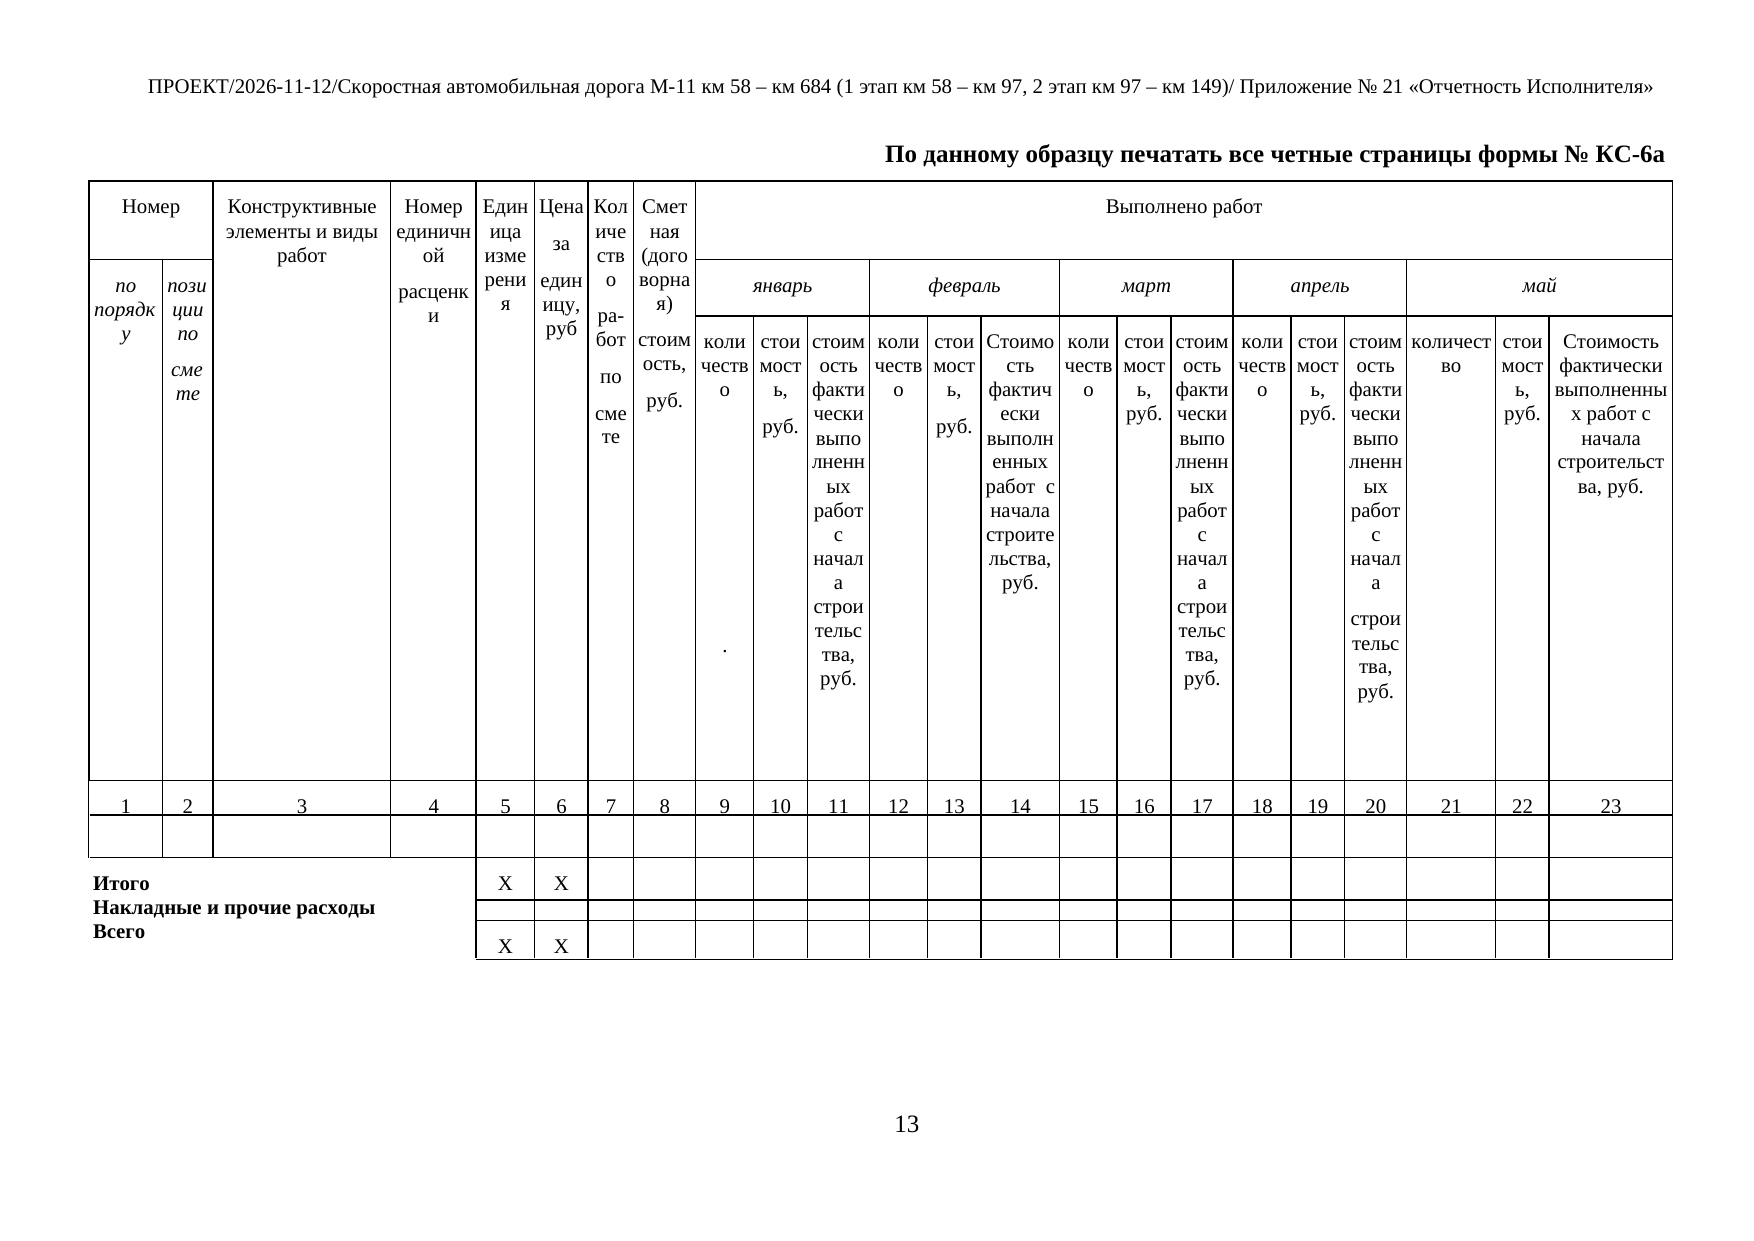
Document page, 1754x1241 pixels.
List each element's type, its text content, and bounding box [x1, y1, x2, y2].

table_cell [1292, 816, 1344, 849]
table_cell [1550, 816, 1672, 849]
table_cell [1172, 816, 1232, 849]
table_cell [696, 849, 753, 857]
table_cell [982, 849, 1059, 857]
table_cell 18 [1234, 781, 1290, 814]
table_cell [89, 815, 162, 849]
table_cell [982, 901, 1059, 920]
table_cell Стоимость фактически выполненных работ с начала строительства, руб. [1550, 317, 1672, 779]
table_cell стоимость фактически выполненных работ с начала строительства, руб. [808, 317, 869, 779]
table_cell [1345, 849, 1406, 857]
table_cell Х [535, 858, 587, 899]
table_cell [391, 849, 475, 857]
table_cell [1292, 921, 1344, 958]
table_cell [1172, 849, 1232, 857]
table_cell Итого Накладные и прочие расходы Всего [89, 858, 475, 958]
table_cell [696, 901, 753, 920]
table_cell количество [1234, 317, 1290, 779]
table_cell 5 [477, 781, 534, 814]
table_cell [1060, 901, 1116, 920]
table_cell [634, 901, 695, 920]
table_cell [696, 921, 753, 958]
table_header Выполнено работ [696, 182, 1672, 258]
table_cell [589, 901, 633, 920]
table_cell [1118, 901, 1170, 920]
table_cell [1234, 816, 1290, 849]
table_cell [1172, 901, 1232, 920]
table_cell [1407, 921, 1495, 958]
table_cell [1172, 858, 1232, 899]
table_cell апрель [1234, 260, 1406, 315]
table_cell [1345, 816, 1406, 849]
table_cell [214, 816, 390, 849]
table_cell [477, 849, 534, 857]
table_cell [1550, 901, 1672, 920]
table_header Цена за единицу, руб [535, 182, 587, 779]
table_header Единица измерения [477, 182, 534, 779]
table_cell Стоимость фактически выполненных работ с начала строительства, руб. [982, 317, 1059, 779]
table_cell 12 [870, 781, 927, 814]
table_cell стоимость, руб. [754, 317, 807, 779]
table_cell [1550, 921, 1672, 958]
table_cell 16 [1118, 781, 1170, 814]
table_cell [1292, 849, 1344, 857]
table_cell [1234, 858, 1290, 899]
table_cell Х [477, 858, 534, 899]
table_cell 22 [1496, 781, 1548, 814]
table_cell [928, 858, 980, 899]
table_cell [928, 849, 980, 857]
table_cell [808, 921, 869, 958]
table_cell [1234, 921, 1290, 958]
table_cell [808, 858, 869, 899]
table_cell [1234, 901, 1290, 920]
table_cell количество . [696, 317, 753, 779]
table_cell количество [1060, 317, 1116, 779]
table_cell [1407, 849, 1495, 857]
table_cell стоимость, руб. [1118, 317, 1170, 779]
table_cell [1060, 858, 1116, 899]
table_cell [1407, 901, 1495, 920]
table_cell 1 [89, 781, 162, 814]
table_cell [982, 921, 1059, 958]
table_cell [214, 849, 390, 857]
table_cell [1118, 816, 1170, 849]
table_cell [754, 858, 807, 899]
table_cell [89, 849, 162, 857]
table_cell [589, 849, 633, 857]
table_cell [535, 816, 587, 849]
table_cell [808, 849, 869, 857]
table_cell [1060, 816, 1116, 849]
table_header Сметная (договорная) стоимость, руб. [634, 182, 695, 779]
table_cell [477, 816, 534, 849]
table_cell [1496, 858, 1548, 899]
table_cell [391, 816, 475, 849]
table_cell [1060, 921, 1116, 958]
table_cell Х [477, 921, 534, 958]
table_cell количество [1407, 317, 1495, 779]
table_cell [808, 816, 869, 849]
table_cell [870, 921, 927, 958]
table_header Номер [90, 182, 212, 258]
table_cell 20 [1345, 781, 1406, 814]
table_cell [1496, 849, 1548, 857]
table_cell [1234, 849, 1290, 857]
table_cell стоимость фактически выполненных работ с начала строительства, руб. [1172, 317, 1232, 779]
table_cell [1345, 901, 1406, 920]
table_cell [928, 901, 980, 920]
table_cell 19 [1292, 781, 1344, 814]
table_cell 23 [1550, 781, 1672, 814]
table_cell [1345, 921, 1406, 958]
table_cell [928, 816, 980, 849]
table_cell [589, 921, 633, 958]
table_cell [1496, 901, 1548, 920]
table_cell Х [535, 921, 587, 958]
table_cell 17 [1172, 781, 1232, 814]
table_cell [1292, 901, 1344, 920]
table_cell 8 [634, 781, 695, 814]
table_cell [163, 816, 212, 849]
table_cell количество [870, 317, 927, 779]
table_cell [1172, 921, 1232, 958]
table_cell стоимость, руб. [1292, 317, 1344, 779]
table_cell стоимость, руб. [928, 317, 980, 779]
table_cell [1550, 849, 1672, 857]
table_cell январь [696, 260, 869, 315]
table_cell 4 [391, 781, 475, 814]
table_cell [589, 816, 633, 849]
table_cell [535, 901, 587, 920]
table_cell стоимость, руб. [1496, 317, 1548, 779]
table_cell 14 [982, 781, 1059, 814]
table_cell [1292, 858, 1344, 899]
table_cell [589, 858, 633, 899]
table_cell 21 [1407, 781, 1495, 814]
table_cell [808, 901, 869, 920]
table_cell [754, 921, 807, 958]
table_cell [870, 816, 927, 849]
table_cell [870, 849, 927, 857]
table_cell [1496, 816, 1548, 849]
table_header Номер единичной расценки [391, 182, 475, 779]
table_cell стоимость фактически выполненных работ с начала строительства, руб. [1345, 317, 1406, 779]
table_cell [754, 901, 807, 920]
table_cell [634, 921, 695, 958]
table_cell 11 [808, 781, 869, 814]
table_cell [634, 849, 695, 857]
subtitle По данному образцу печатать все четные страницы формы № КС-6а [148, 139, 1665, 168]
table_cell 15 [1060, 781, 1116, 814]
table_cell 13 [928, 781, 980, 814]
table_cell [535, 849, 587, 857]
table_cell 10 [754, 781, 807, 814]
table_cell [870, 901, 927, 920]
table_cell май [1407, 260, 1672, 315]
table_cell [1118, 921, 1170, 958]
table_cell [754, 816, 807, 849]
table_cell [1060, 849, 1116, 857]
table_cell 7 [589, 781, 633, 814]
table_cell [1407, 816, 1495, 849]
table_cell [982, 816, 1059, 849]
table_cell [1345, 858, 1406, 899]
table_cell [1550, 858, 1672, 899]
table_cell [982, 858, 1059, 899]
table_cell 2 [163, 781, 212, 814]
table_cell [870, 858, 927, 899]
table_cell [1496, 921, 1548, 958]
table_cell февраль [870, 260, 1059, 315]
table_cell 3 [214, 781, 390, 814]
table_cell [696, 816, 753, 849]
table_cell 9 [696, 781, 753, 814]
table_header Конструктивные элементы и виды работ [214, 182, 390, 779]
table_cell [634, 858, 695, 899]
table_header Количество ра- бот по смете [589, 182, 633, 779]
table_cell [928, 921, 980, 958]
table_cell [754, 849, 807, 857]
table_cell март [1060, 260, 1232, 315]
table_cell позиции по смете [163, 260, 212, 779]
table_cell [634, 816, 695, 849]
table_cell [477, 901, 534, 920]
table_cell по порядку [90, 260, 162, 779]
table_cell 6 [535, 781, 587, 814]
table_cell [1118, 849, 1170, 857]
table_cell [696, 858, 753, 899]
table_cell [1407, 858, 1495, 899]
table_cell [163, 849, 212, 857]
table_cell [1118, 858, 1170, 899]
